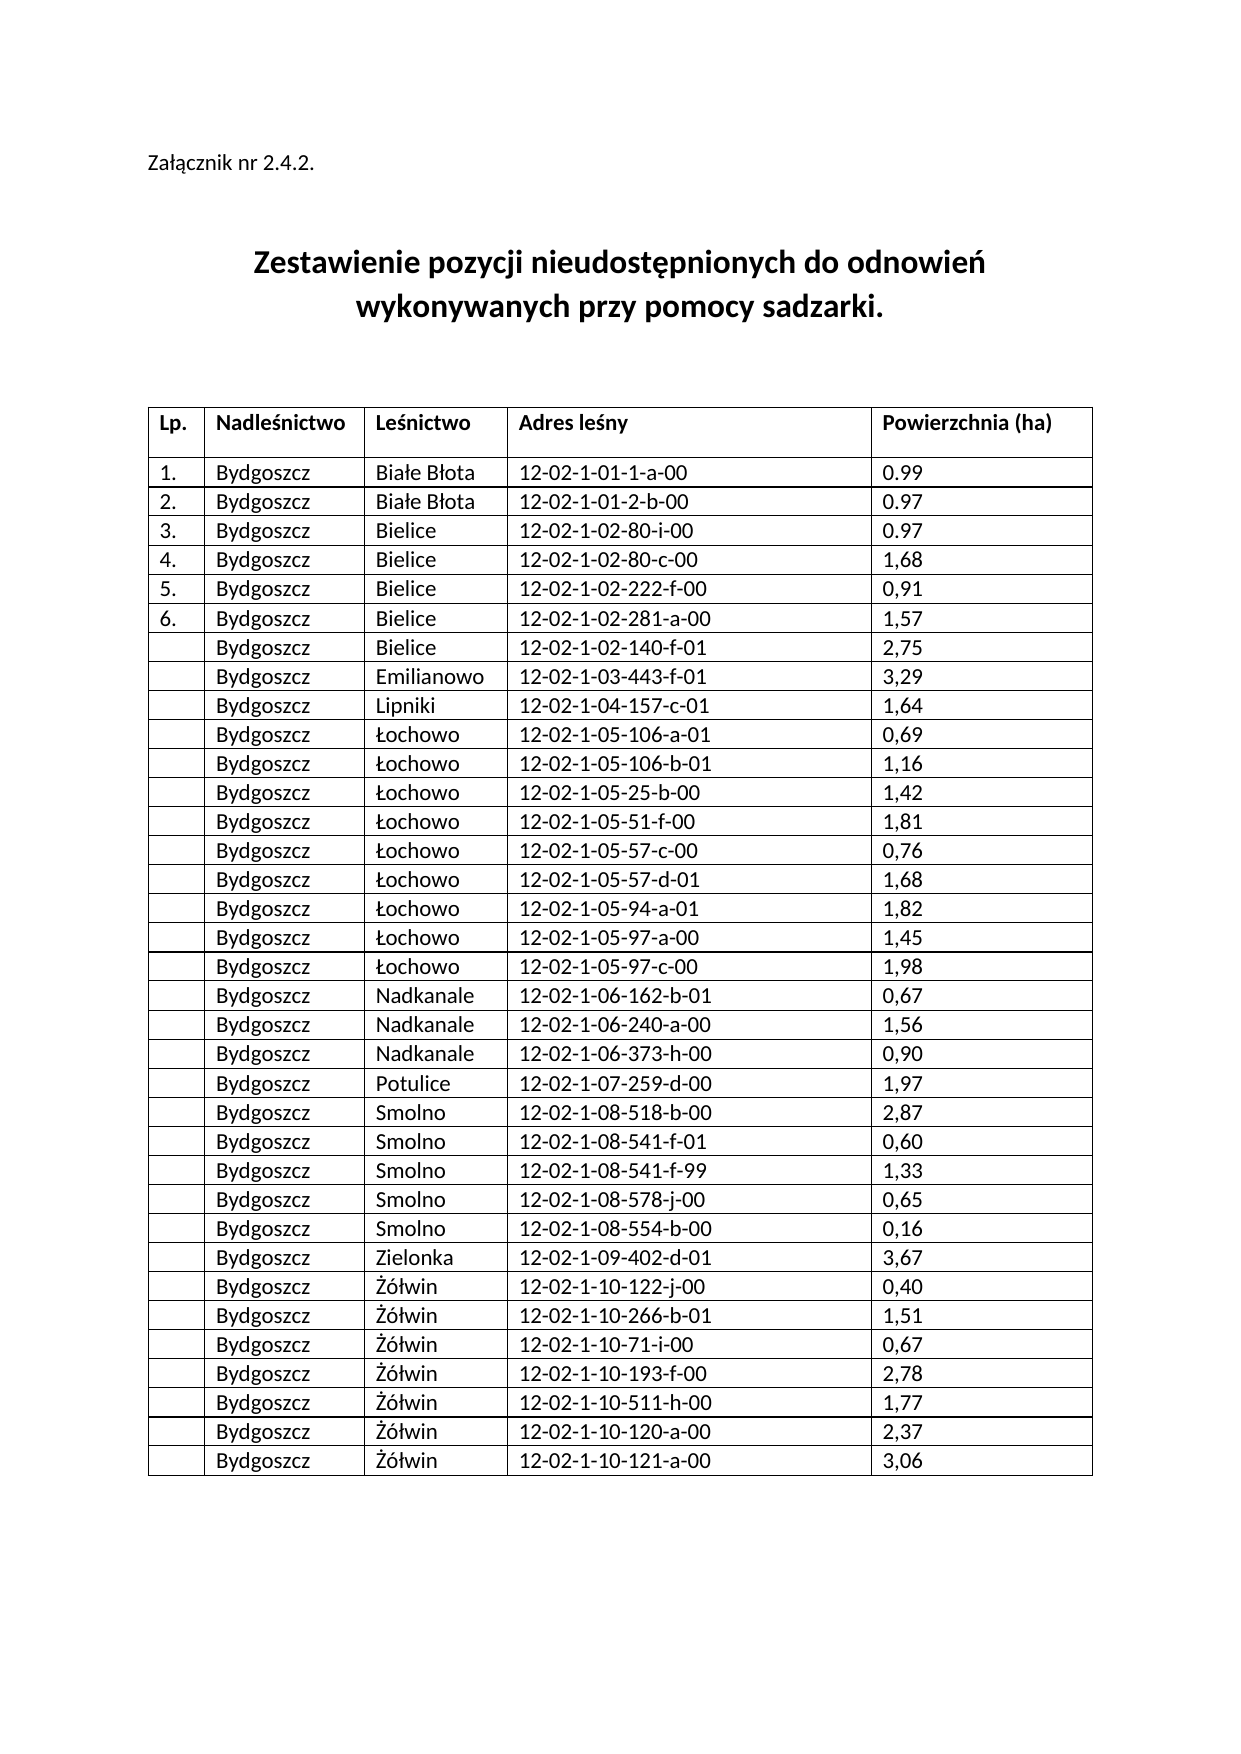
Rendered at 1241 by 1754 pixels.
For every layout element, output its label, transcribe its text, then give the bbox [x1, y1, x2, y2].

table_cell Bydgoszcz [205, 1418, 364, 1445]
table_cell 12-02-1-05-97-c-00 [508, 953, 871, 980]
text Zestawienie pozycji nieudostępnionych do odnowień wykonywanych przy pomocy sadzarki. [148, 241, 1093, 326]
table_cell [149, 1098, 204, 1126]
table_cell 2,78 [872, 1359, 1092, 1387]
table_cell Bielice [365, 516, 507, 544]
table_cell [149, 691, 204, 719]
table_cell Bydgoszcz [205, 516, 364, 544]
table_cell 12-02-1-10-71-i-00 [508, 1330, 871, 1358]
table_header Lp. [149, 408, 204, 457]
table_cell Bydgoszcz [205, 720, 364, 748]
table_cell 0,90 [872, 1040, 1092, 1068]
table_cell 1,45 [872, 923, 1092, 951]
table_cell Bielice [365, 546, 507, 573]
table_cell Bydgoszcz [205, 488, 364, 515]
table_cell [149, 1156, 204, 1184]
table_cell 12-02-1-08-578-j-00 [508, 1185, 871, 1213]
table_cell [149, 1069, 204, 1097]
table_cell [149, 778, 204, 806]
table_cell 12-02-1-04-157-c-01 [508, 691, 871, 719]
table_cell Bydgoszcz [205, 1040, 364, 1068]
table_cell 12-02-1-10-266-b-01 [508, 1301, 871, 1329]
table_cell Żółwin [365, 1418, 507, 1445]
table_cell Łochowo [365, 894, 507, 922]
table_cell Białe Błota [365, 488, 507, 515]
table_cell [149, 807, 204, 835]
table_header Adres leśny [508, 408, 871, 457]
table_cell 0,76 [872, 836, 1092, 864]
table_cell [149, 953, 204, 980]
table_cell 1,33 [872, 1156, 1092, 1184]
table_cell Bydgoszcz [205, 1243, 364, 1271]
table_cell Łochowo [365, 953, 507, 980]
table_cell Bydgoszcz [205, 807, 364, 835]
table_cell 0.97 [872, 488, 1092, 515]
table_cell 1,51 [872, 1301, 1092, 1329]
table_cell Zielonka [365, 1243, 507, 1271]
table_cell [149, 1388, 204, 1416]
table_cell Bydgoszcz [205, 981, 364, 1009]
table_cell 2. [149, 488, 204, 515]
table_cell Łochowo [365, 778, 507, 806]
table_cell Bydgoszcz [205, 1127, 364, 1155]
table_cell Smolno [365, 1185, 507, 1213]
table_cell 12-02-1-08-518-b-00 [508, 1098, 871, 1126]
text Załącznik nr 2.4.2. [148, 148, 1093, 176]
table_cell Bydgoszcz [205, 662, 364, 690]
table_cell 0,16 [872, 1214, 1092, 1242]
table_cell Nadkanale [365, 981, 507, 1009]
table_cell Bydgoszcz [205, 1272, 364, 1300]
table_cell 1,68 [872, 865, 1092, 893]
table_cell Bydgoszcz [205, 1098, 364, 1126]
table_cell 12-02-1-05-94-a-01 [508, 894, 871, 922]
table_cell 12-02-1-05-57-d-01 [508, 865, 871, 893]
table_cell Bydgoszcz [205, 604, 364, 632]
table_cell [149, 1272, 204, 1300]
table_cell 1,56 [872, 1011, 1092, 1038]
table_cell 12-02-1-06-373-h-00 [508, 1040, 871, 1068]
table_cell 12-02-1-01-1-a-00 [508, 458, 871, 486]
table_cell [149, 1418, 204, 1445]
table_cell Smolno [365, 1156, 507, 1184]
table_cell 12-02-1-09-402-d-01 [508, 1243, 871, 1271]
table_cell [149, 836, 204, 864]
table_cell 1,16 [872, 749, 1092, 777]
table_cell Bydgoszcz [205, 1156, 364, 1184]
table_cell Nadkanale [365, 1011, 507, 1038]
table_cell 12-02-1-02-222-f-00 [508, 575, 871, 603]
table_cell Bielice [365, 604, 507, 632]
table_cell 0,40 [872, 1272, 1092, 1300]
table_cell [149, 1011, 204, 1038]
table_cell 12-02-1-06-240-a-00 [508, 1011, 871, 1038]
table_cell Bydgoszcz [205, 836, 364, 864]
table_cell Bydgoszcz [205, 575, 364, 603]
table_cell Bydgoszcz [205, 778, 364, 806]
table_cell 12-02-1-02-140-f-01 [508, 633, 871, 661]
table_cell Bydgoszcz [205, 1388, 364, 1416]
table_cell Bydgoszcz [205, 1185, 364, 1213]
table_cell [149, 1214, 204, 1242]
table_cell 12-02-1-05-51-f-00 [508, 807, 871, 835]
table_cell 1,42 [872, 778, 1092, 806]
table_header Nadleśnictwo [205, 408, 364, 457]
table_cell Białe Błota [365, 458, 507, 486]
table_cell [149, 1243, 204, 1271]
table_cell [149, 1185, 204, 1213]
table_cell 1,82 [872, 894, 1092, 922]
table_cell 0,69 [872, 720, 1092, 748]
table_cell 12-02-1-08-541-f-01 [508, 1127, 871, 1155]
table_cell [149, 1330, 204, 1358]
table_cell Bydgoszcz [205, 1330, 364, 1358]
table_cell 12-02-1-05-106-a-01 [508, 720, 871, 748]
table_cell 0.99 [872, 458, 1092, 486]
table_cell 12-02-1-02-80-i-00 [508, 516, 871, 544]
table_header Powierzchnia (ha) [872, 408, 1092, 457]
table_cell Łochowo [365, 720, 507, 748]
table_cell Bydgoszcz [205, 894, 364, 922]
table_cell 1,77 [872, 1388, 1092, 1416]
table_cell Łochowo [365, 836, 507, 864]
table_cell Smolno [365, 1127, 507, 1155]
table_cell 3,67 [872, 1243, 1092, 1271]
table_cell 12-02-1-08-554-b-00 [508, 1214, 871, 1242]
table_cell Bydgoszcz [205, 458, 364, 486]
table_cell Smolno [365, 1098, 507, 1126]
table_cell Bydgoszcz [205, 1011, 364, 1038]
table_cell Bydgoszcz [205, 749, 364, 777]
table_cell 12-02-1-07-259-d-00 [508, 1069, 871, 1097]
table_cell 12-02-1-10-193-f-00 [508, 1359, 871, 1387]
table_cell Bydgoszcz [205, 923, 364, 951]
table_cell [149, 923, 204, 951]
table_cell Nadkanale [365, 1040, 507, 1068]
table_cell 12-02-1-05-25-b-00 [508, 778, 871, 806]
table_cell 3,29 [872, 662, 1092, 690]
table_cell 0,67 [872, 1330, 1092, 1358]
table_cell [149, 662, 204, 690]
table_cell 3. [149, 516, 204, 544]
table_cell 2,75 [872, 633, 1092, 661]
table_cell 1,97 [872, 1069, 1092, 1097]
table_cell Łochowo [365, 923, 507, 951]
table_cell [149, 633, 204, 661]
table_cell Potulice [365, 1069, 507, 1097]
table_cell 1,81 [872, 807, 1092, 835]
table_cell 12-02-1-10-122-j-00 [508, 1272, 871, 1300]
table_cell 3,06 [872, 1446, 1092, 1474]
table_cell 12-02-1-02-281-a-00 [508, 604, 871, 632]
table_cell 12-02-1-10-511-h-00 [508, 1388, 871, 1416]
table_cell [149, 1040, 204, 1068]
table_cell 0.97 [872, 516, 1092, 544]
table_cell [149, 749, 204, 777]
table_cell 1,98 [872, 953, 1092, 980]
table_cell Smolno [365, 1214, 507, 1242]
table_cell Bydgoszcz [205, 1069, 364, 1097]
table_cell Łochowo [365, 865, 507, 893]
table_cell [149, 981, 204, 1009]
table_cell 12-02-1-01-2-b-00 [508, 488, 871, 515]
table_cell [149, 720, 204, 748]
table_cell 2,87 [872, 1098, 1092, 1126]
table_cell Żółwin [365, 1301, 507, 1329]
table_cell Bydgoszcz [205, 1359, 364, 1387]
table_cell Bydgoszcz [205, 691, 364, 719]
table_cell [149, 1301, 204, 1329]
table_cell 4. [149, 546, 204, 573]
table_cell 12-02-1-02-80-c-00 [508, 546, 871, 573]
table_cell 12-02-1-05-57-c-00 [508, 836, 871, 864]
table_cell Bydgoszcz [205, 546, 364, 573]
table_cell 1,68 [872, 546, 1092, 573]
table_cell [149, 1127, 204, 1155]
table_cell 12-02-1-10-121-a-00 [508, 1446, 871, 1474]
table_cell [149, 865, 204, 893]
table_cell Bydgoszcz [205, 1301, 364, 1329]
table_cell 12-02-1-05-106-b-01 [508, 749, 871, 777]
table_cell 1,64 [872, 691, 1092, 719]
table_cell Lipniki [365, 691, 507, 719]
table_cell 2,37 [872, 1418, 1092, 1445]
table_cell Żółwin [365, 1388, 507, 1416]
table_cell Bydgoszcz [205, 1214, 364, 1242]
table_cell 12-02-1-08-541-f-99 [508, 1156, 871, 1184]
table_cell 5. [149, 575, 204, 603]
table_cell Bydgoszcz [205, 1446, 364, 1474]
table_header Leśnictwo [365, 408, 507, 457]
table_cell 0,60 [872, 1127, 1092, 1155]
table_cell Łochowo [365, 807, 507, 835]
table_cell Żółwin [365, 1359, 507, 1387]
table_cell 12-02-1-03-443-f-01 [508, 662, 871, 690]
table_cell [149, 1359, 204, 1387]
table_cell 6. [149, 604, 204, 632]
table_cell Żółwin [365, 1446, 507, 1474]
table_cell 12-02-1-06-162-b-01 [508, 981, 871, 1009]
table_cell [149, 1446, 204, 1474]
table_cell Bydgoszcz [205, 953, 364, 980]
table_cell 1. [149, 458, 204, 486]
table_cell Żółwin [365, 1272, 507, 1300]
table_cell Emilianowo [365, 662, 507, 690]
table_cell 12-02-1-05-97-a-00 [508, 923, 871, 951]
table_cell [149, 894, 204, 922]
table_cell Bydgoszcz [205, 865, 364, 893]
table_cell 0,67 [872, 981, 1092, 1009]
table_cell Bielice [365, 633, 507, 661]
table_cell 12-02-1-10-120-a-00 [508, 1418, 871, 1445]
table_cell Bydgoszcz [205, 633, 364, 661]
table_cell Bielice [365, 575, 507, 603]
table_cell 1,57 [872, 604, 1092, 632]
table_cell Żółwin [365, 1330, 507, 1358]
table_cell 0,65 [872, 1185, 1092, 1213]
table_cell Łochowo [365, 749, 507, 777]
table_cell 0,91 [872, 575, 1092, 603]
